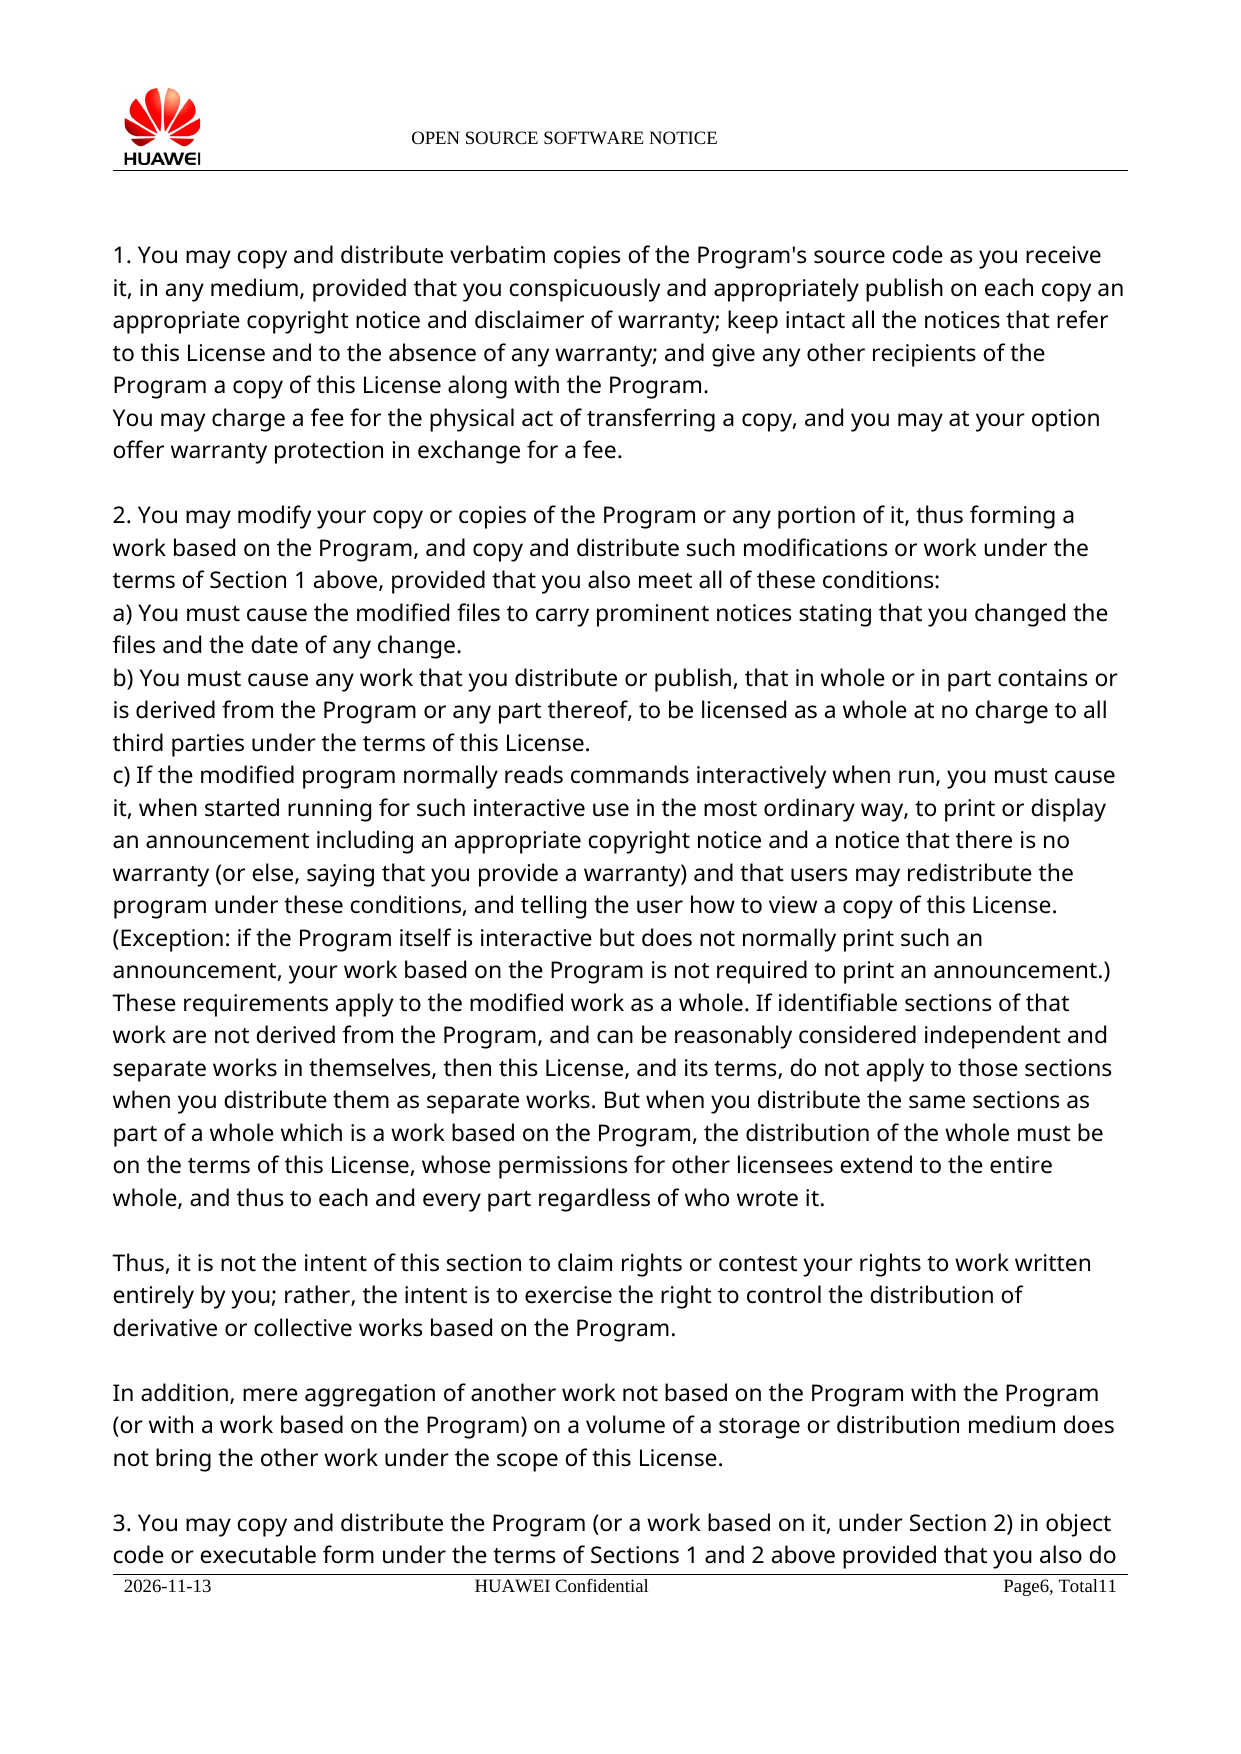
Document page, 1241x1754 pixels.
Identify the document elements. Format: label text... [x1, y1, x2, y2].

text In addition, mere aggregation of another work not based on the Program with the Program (or with a work based on the Program) on a volume of a storage or distribution medium does not bring the other work under the scope of this License. [112, 1376, 1128, 1474]
text a) You must cause the modified files to carry prominent notices stating that you changed the files and the date of any change. [112, 596, 1128, 661]
text You may charge a fee for the physical act of transferring a copy, and you may at your option offer warranty protection in exchange for a fee. [112, 401, 1128, 466]
text These requirements apply to the modified work as a whole. If identifiable sections of that work are not derived from the Program, and can be reasonably considered independent and separate works in themselves, then this License, and its terms, do not apply to those sections when you distribute them as separate works. But when you distribute the same sections as part of a whole which is a work based on the Program, the distribution of the whole must be on the terms of this License, whose permissions for other licensees extend to the entire whole, and thus to each and every part regardless of who wrote it. [112, 986, 1128, 1214]
text b) You must cause any work that you distribute or publish, that in whole or in part contains or is derived from the Program or any part thereof, to be licensed as a whole at no charge to all third parties under the terms of this License. [112, 661, 1128, 759]
text c) If the modified program normally reads commands interactively when run, you must cause it, when started running for such interactive use in the most ordinary way, to print or display an announcement including an appropriate copyright notice and a notice that there is no warranty (or else, saying that you provide a warranty) and that users may redistribute the program under these conditions, and telling the user how to view a copy of this License. (Exception: if the Program itself is interactive but does not normally print such an announcement, your work based on the Program is not required to print an announcement.) [112, 759, 1128, 986]
text 2. You may modify your copy or copies of the Program or any portion of it, thus forming a work based on the Program, and copy and distribute such modifications or work under the terms of Section 1 above, provided that you also meet all of these conditions: [112, 499, 1128, 596]
text 1. You may copy and distribute verbatim copies of the Program's source code as you receive it, in any medium, provided that you conspicuously and appropriately publish on each copy an appropriate copyright notice and disclaimer of warranty; keep intact all the notices that refer to this License and to the absence of any warranty; and give any other recipients of the Program a copy of this License along with the Program. [112, 239, 1128, 401]
picture [124, 88, 201, 165]
text Thus, it is not the intent of this section to claim rights or contest your rights to work written entirely by you; rather, the intent is to exercise the right to control the distribution of derivative or collective works based on the Program. [112, 1246, 1128, 1344]
